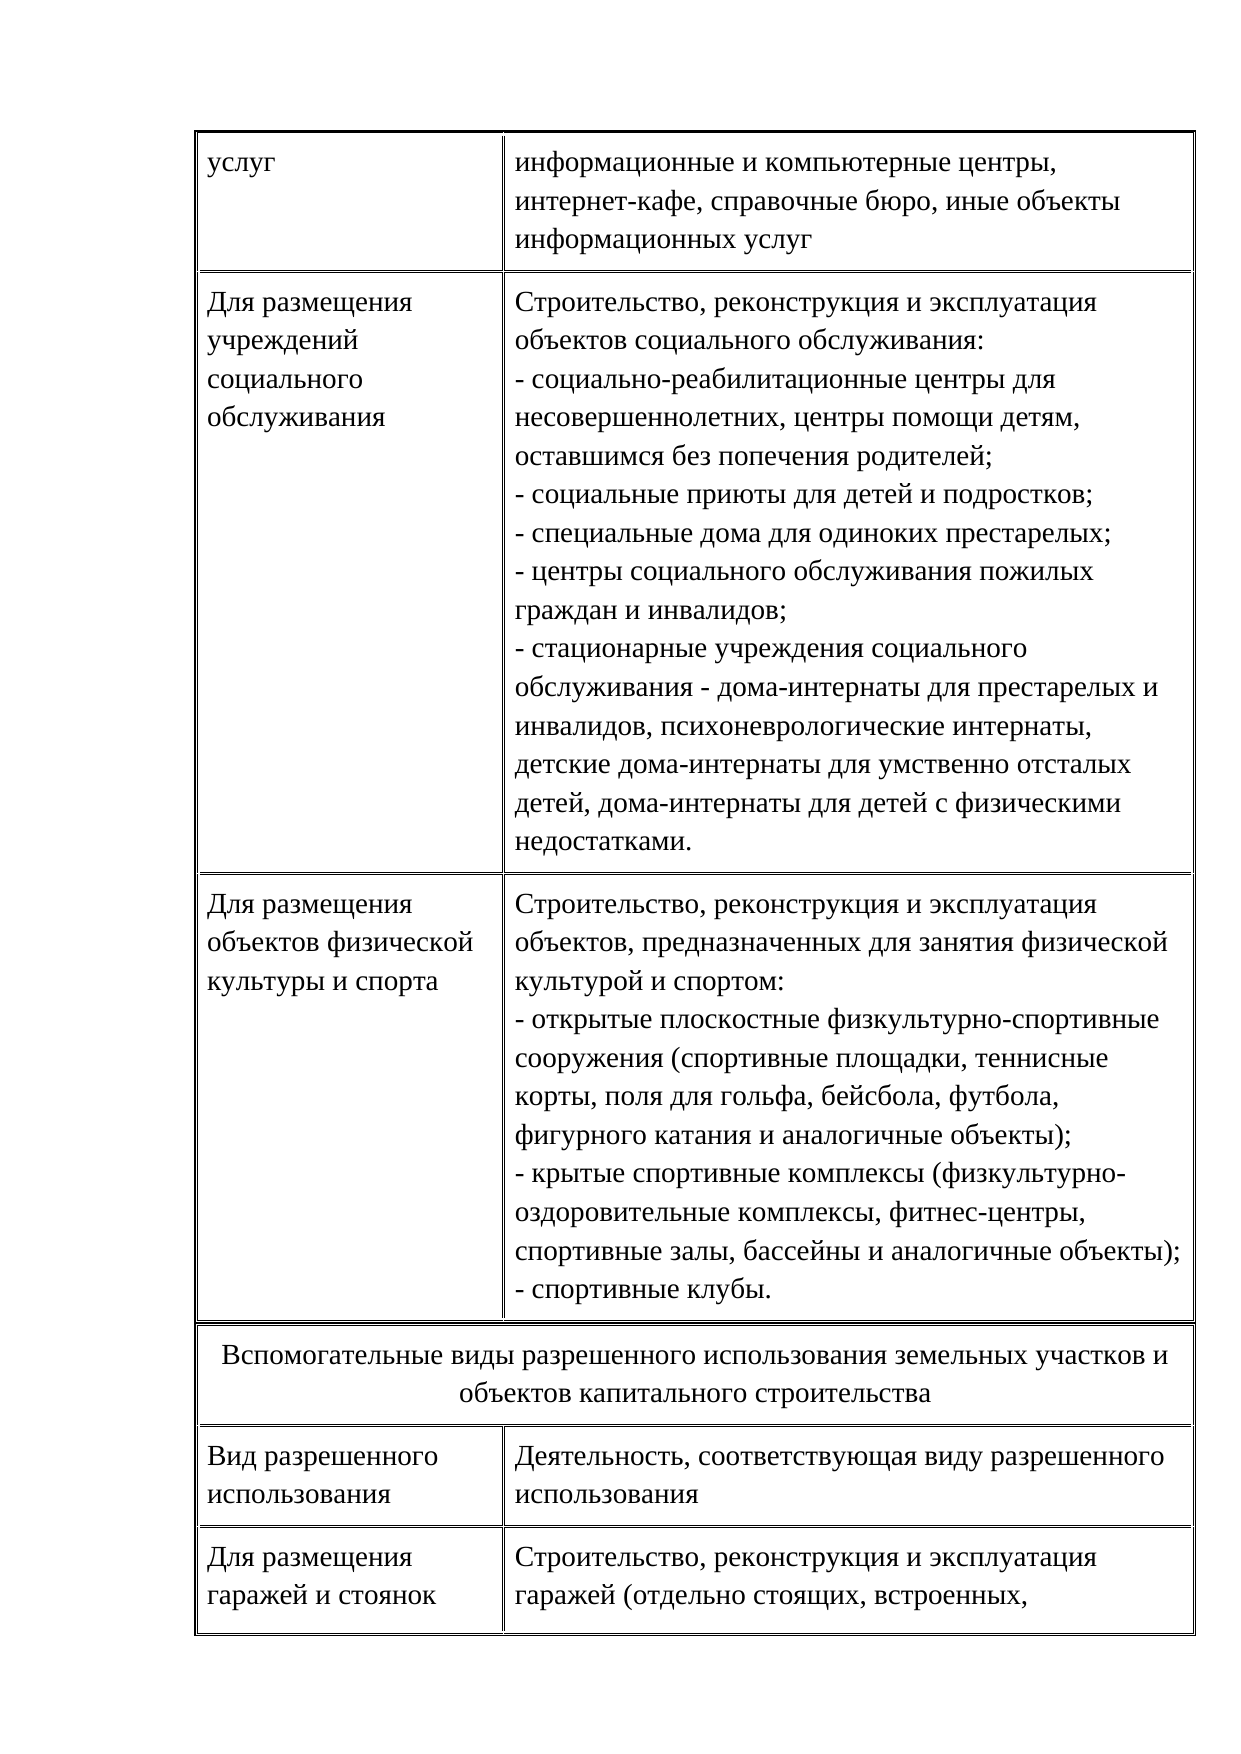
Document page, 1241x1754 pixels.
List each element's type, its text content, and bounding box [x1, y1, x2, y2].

table_cell Строительство, реконструкция и эксплуатация объектов, предназначенных для занятия физической культурой и спортом: - открытые плоскостные физкультурно-спортивные сооружения (спортивные площадки, теннисные корты, поля для гольфа, бейсбола, футбола, фигурного катания и аналогичные объекты); - крытые спортивные комплексы (физкультурно-оздоровительные комплексы, фитнес-центры, спортивные залы, бассейны и аналогичные объекты); - спортивные клубы. [504, 872, 1194, 1319]
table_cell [196, 1525, 504, 1633]
table_cell Деятельность, соответствующая виду разрешенного использования [504, 1424, 1194, 1525]
table_cell Для размещения учреждений социального обслуживания [198, 270, 502, 872]
table_cell Вид разрешенного использования [196, 1424, 504, 1525]
table_cell Для размещения объектов физической культуры и спорта [196, 872, 504, 1319]
table_cell Строительство, реконструкция и эксплуатация объектов социального обслуживания: - социально-реабилитационные центры для несовершеннолетних, центры помощи детям, оставшимся без попечения родителей; - социальные приюты для детей и подростков; - специальные дома для одиноких престарелых; - центры социального обслуживания пожилых граждан и инвалидов; - стационарные учреждения социального обслуживания - дома-интернаты для престарелых и инвалидов, психоневрологические интернаты, детские дома-интернаты для умственно отсталых детей, дома-интернаты для детей с физическими недостатками. [505, 270, 1193, 872]
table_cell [198, 133, 504, 269]
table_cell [504, 1525, 1194, 1633]
table_header Вспомогательные виды разрешенного использования земельных участков и объектов капитального строительства [198, 1326, 1193, 1424]
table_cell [504, 133, 1193, 269]
